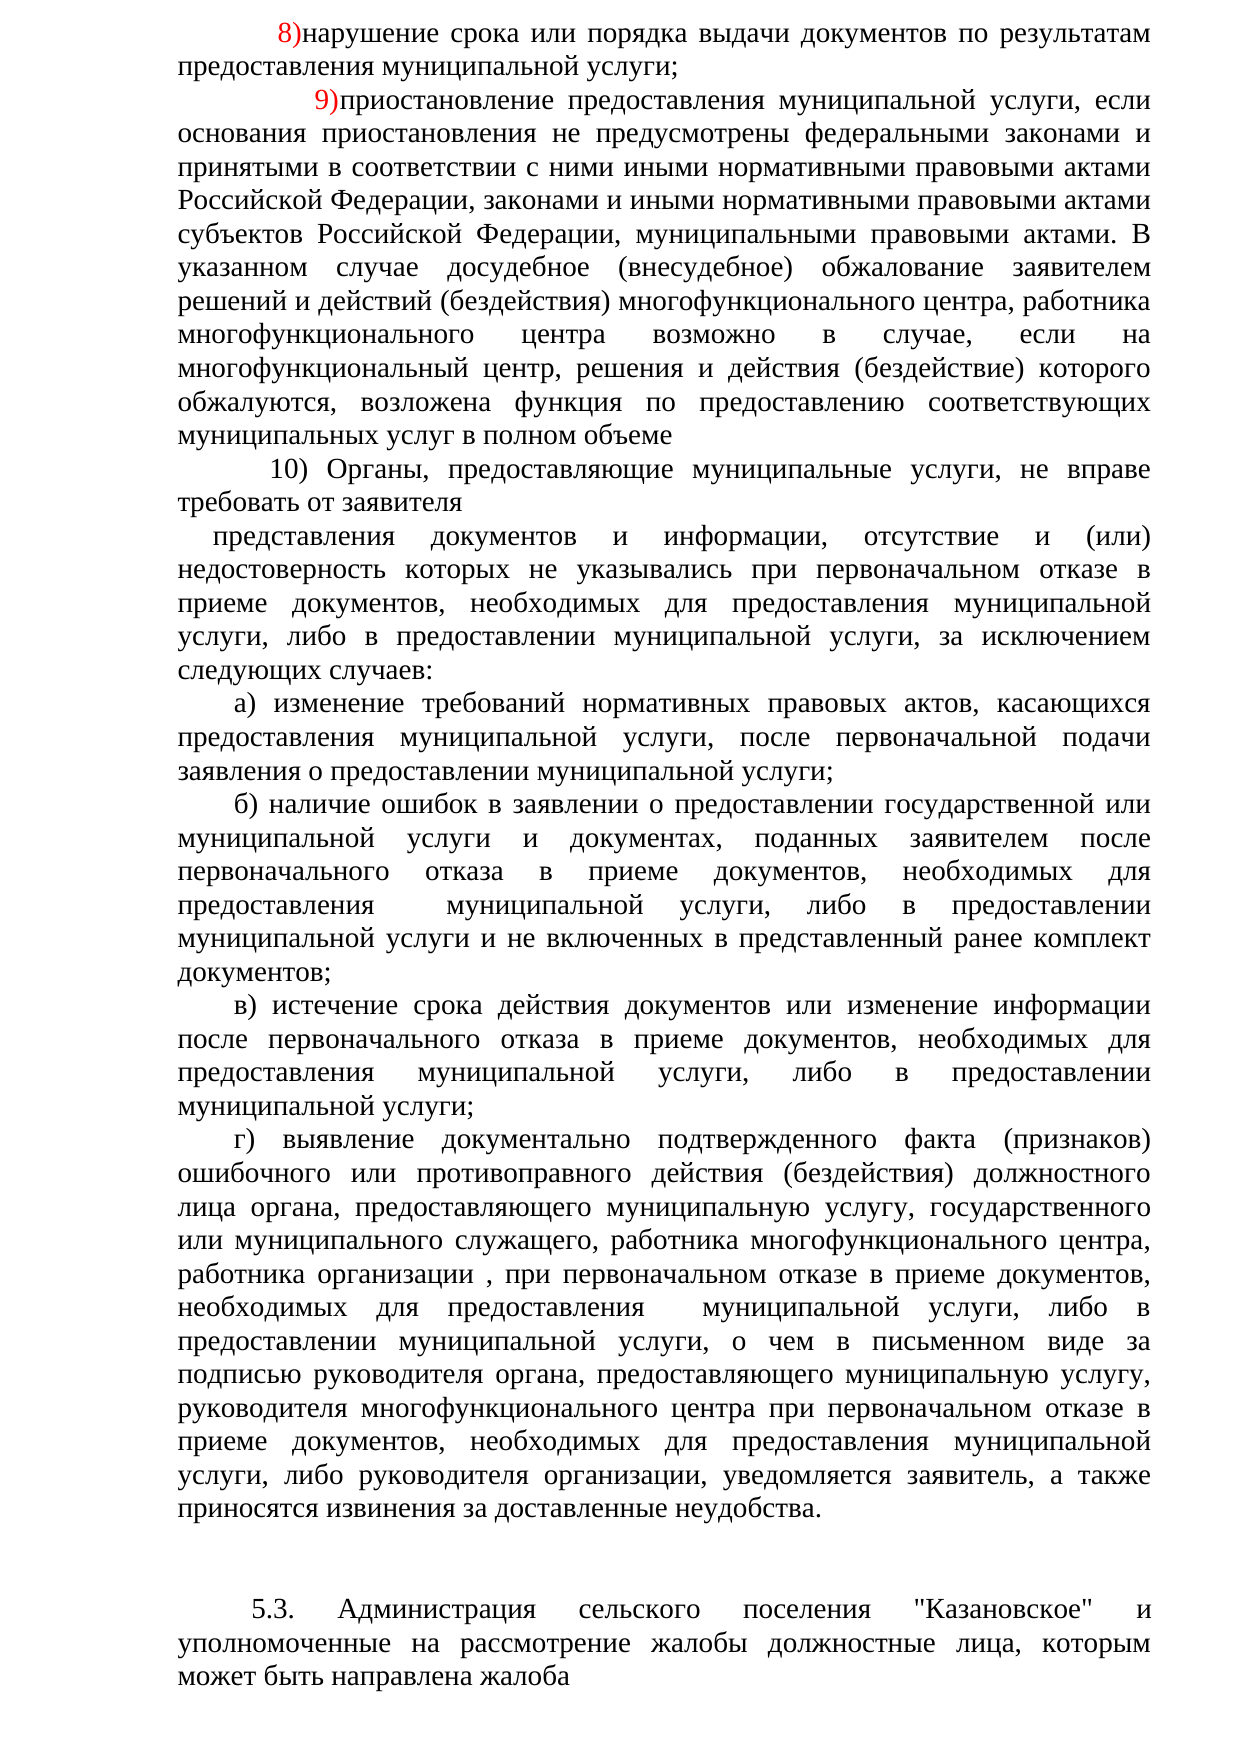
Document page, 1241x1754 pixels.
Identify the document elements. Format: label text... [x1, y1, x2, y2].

text в) истечение срока действия документов или изменение информации после первоначального отказа в приеме документов, необходимых для предоставления муниципальной услуги, либо в предоставлении муниципальной услуги; [177, 987, 1152, 1122]
text а) изменение требований нормативных правовых актов, касающихся предоставления муниципальной услуги, после первоначальной подачи заявления о предоставлении муниципальной услуги; [177, 686, 1152, 786]
text 9)приостановление предоставления муниципальной услуги, если основания приостановления не предусмотрены федеральными законами и принятыми в соответствии с ними иными нормативными правовыми актами Российской Федерации, законами и иными нормативными правовыми актами субъектов Российской Федерации, муниципальными правовыми актами. В указанном случае досудебное (внесудебное) обжалование заявителем решений и действий (бездействия) многофункционального центра, работника многофункционального центра возможно в случае, если на многофункциональный центр, решения и действия (бездействие) которого обжалуются, возложена функция по предоставлению соответствующих муниципальных услуг в полном объеме [177, 82, 1152, 451]
text 5.3. Администрация сельского поселения "Казановское" и уполномоченные на рассмотрение жалобы должностные лица, которым может быть направлена жалоба [177, 1591, 1152, 1692]
text 10) Органы, предоставляющие муниципальные услуги, не вправе требовать от заявителя [177, 451, 1152, 518]
text представления документов и информации, отсутствие и (или) недостоверность которых не указывались при первоначальном отказе в приеме документов, необходимых для предоставления муниципальной услуги, либо в предоставлении муниципальной услуги, за исключением следующих случаев: [177, 518, 1152, 686]
text б) наличие ошибок в заявлении о предоставлении государственной или муниципальной услуги и документах, поданных заявителем после первоначального отказа в приеме документов, необходимых для предоставления муниципальной услуги, либо в предоставлении муниципальной услуги и не включенных в представленный ранее комплект документов; [177, 786, 1152, 987]
text 8)нарушение срока или порядка выдачи документов по результатам предоставления муниципальной услуги; [177, 15, 1152, 82]
text г) выявление документально подтвержденного факта (признаков) ошибочного или противоправного действия (бездействия) должностного лица органа, предоставляющего муниципальную услугу, государственного или муниципального служащего, работника многофункционального центра, работника организации , при первоначальном отказе в приеме документов, необходимых для предоставления муниципальной услуги, либо в предоставлении муниципальной услуги, о чем в письменном виде за подписью руководителя органа, предоставляющего муниципальную услугу, руководителя многофункционального центра при первоначальном отказе в приеме документов, необходимых для предоставления муниципальной услуги, либо руководителя организации, уведомляется заявитель, а также приносятся извинения за доставленные неудобства. [177, 1122, 1152, 1524]
